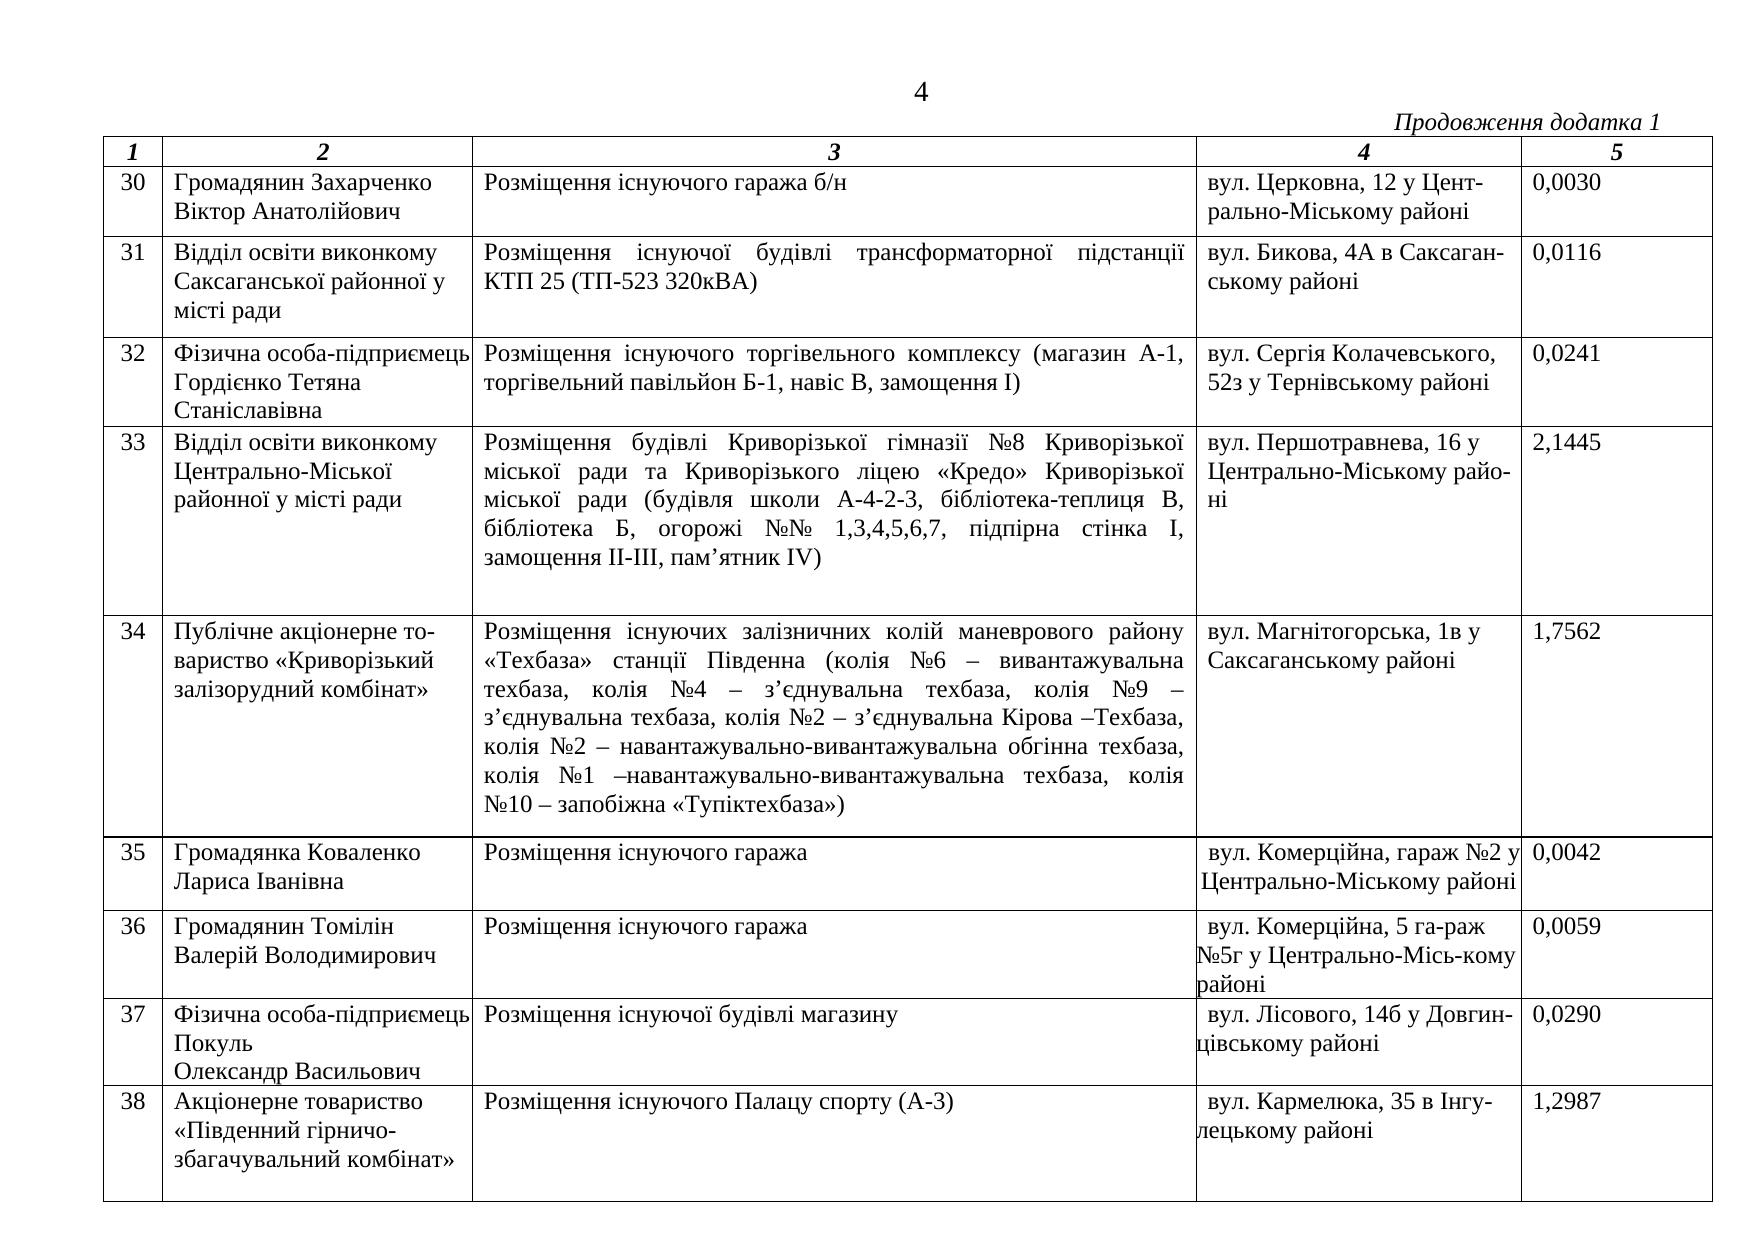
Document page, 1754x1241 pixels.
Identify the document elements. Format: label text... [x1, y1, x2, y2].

table_cell 3 [473, 137, 1196, 166]
table_cell Фізична особа-підприємець Покуль Олександр Васильович [163, 999, 472, 1085]
table_cell Розміщення існуючого торгівельного комплексу (магазин А-1, торгівельний павільйон Б-1, навіс В, замощення І) [473, 338, 1196, 426]
table_cell Розміщення існуючого гаража б/н [473, 167, 1196, 236]
table_cell 1 [104, 137, 162, 166]
table_cell Розміщення існуючого Палацу спорту (А-3) [473, 1086, 1196, 1201]
table_cell 0,0116 [1522, 237, 1712, 337]
table_cell Розміщення існуючого гаража [473, 838, 1196, 910]
table_cell вул. Першотравнева, 16 у Центрально-Міському райо-ні [1197, 427, 1521, 615]
table_cell вул. Кармелюка, 35 в Інгу-лецькому районі [1197, 1086, 1521, 1201]
table_cell вул. Сергія Колачевського, 52з у Тернівському районі [1197, 338, 1521, 426]
table_cell Відділ освіти виконкому Центрально-Міської районної у місті ради [163, 427, 472, 615]
table_cell 33 [104, 427, 162, 615]
table_cell 1,2987 [1522, 1086, 1712, 1201]
table_cell Акціонерне товариство «Південний гірничо-збагачувальний комбінат» [163, 1086, 472, 1201]
table_cell Розміщення існуючих залізничних колій маневрового району «Техбаза» станції Південна (колія №6 – вивантажувальна техбаза, колія №4 – з’єднувальна техбаза, колія №9 – з’єднувальна техбаза, колія №2 – з’єднувальна Кірова –Техбаза, колія №2 – навантажувально-вивантажувальна обгінна техбаза, колія №1 –навантажувально-вивантажувальна техбаза, колія №10 – запобіжна «Тупіктехбаза») [473, 616, 1196, 836]
table_cell Громадянин Томілін Валерій Володимирович [163, 911, 472, 998]
table_cell 30 [104, 167, 162, 236]
table_cell вул. Комерційна, 5 га-раж №5г у Центрально-Місь-кому районі [1197, 911, 1521, 998]
table_cell вул. Бикова, 4А в Саксаган-ському районі [1197, 237, 1521, 337]
table_cell 0,0042 [1522, 838, 1712, 910]
table_cell 1,7562 [1522, 616, 1712, 836]
table_cell 38 [104, 1086, 162, 1201]
table_cell вул. Лісового, 14б у Довгин-цівському районі [1197, 999, 1521, 1085]
table_cell Фізична особа-підприємець Гордієнко Тетяна Станіславівна [163, 338, 472, 426]
table_cell 36 [104, 911, 162, 998]
table_cell Розміщення існуючого гаража [473, 911, 1196, 998]
table_cell 35 [104, 838, 162, 910]
table_cell вул. Комерційна, гараж №2 у Центрально-Міському районі [1197, 838, 1521, 910]
table_cell 0,0030 [1522, 167, 1712, 236]
table_cell Розміщення будівлі Криворізької гімназії №8 Криворізької міської ради та Криворізького ліцею «Кредо» Криворізької міської ради (будівля школи А-4-2-3, бібліотека-теплиця В, бібліотека Б, огорожі №№ 1,3,4,5,6,7, підпірна стінка І, замощення ІІ-ІІІ, пам’ятник ІV) [473, 427, 1196, 615]
table_cell 32 [104, 338, 162, 426]
table_cell 0,0290 [1522, 999, 1712, 1085]
table_cell Публічне акціонерне то-вариство «Криворізький залізорудний комбінат» [163, 616, 472, 836]
table_cell 2 [163, 137, 472, 166]
table_cell Громадянка Коваленко Лариса Іванівна [163, 838, 472, 910]
table_cell 4 [1197, 137, 1521, 166]
table_cell 34 [104, 616, 162, 836]
table_cell 31 [104, 237, 162, 337]
table_cell Громадянин Захарченко Віктор Анатолійович [163, 167, 472, 236]
table_cell Відділ освіти виконкому Саксаганської районної у місті ради [163, 237, 472, 337]
table_cell Розміщення існуючої будівлі трансформаторної підстанції КТП 25 (ТП-523 320кВА) [473, 237, 1196, 337]
table_cell 0,0059 [1522, 911, 1712, 998]
table_cell 5 [1522, 137, 1712, 166]
table_cell вул. Магнітогорська, 1в у Саксаганському районі [1197, 616, 1521, 836]
table_cell 0,0241 [1522, 338, 1712, 426]
table_cell Розміщення існуючої будівлі магазину [473, 999, 1196, 1085]
table_cell 37 [104, 999, 162, 1085]
table_cell 2,1445 [1522, 427, 1712, 615]
table_cell вул. Церковна, 12 у Цент-рально-Міському районі [1197, 167, 1521, 236]
